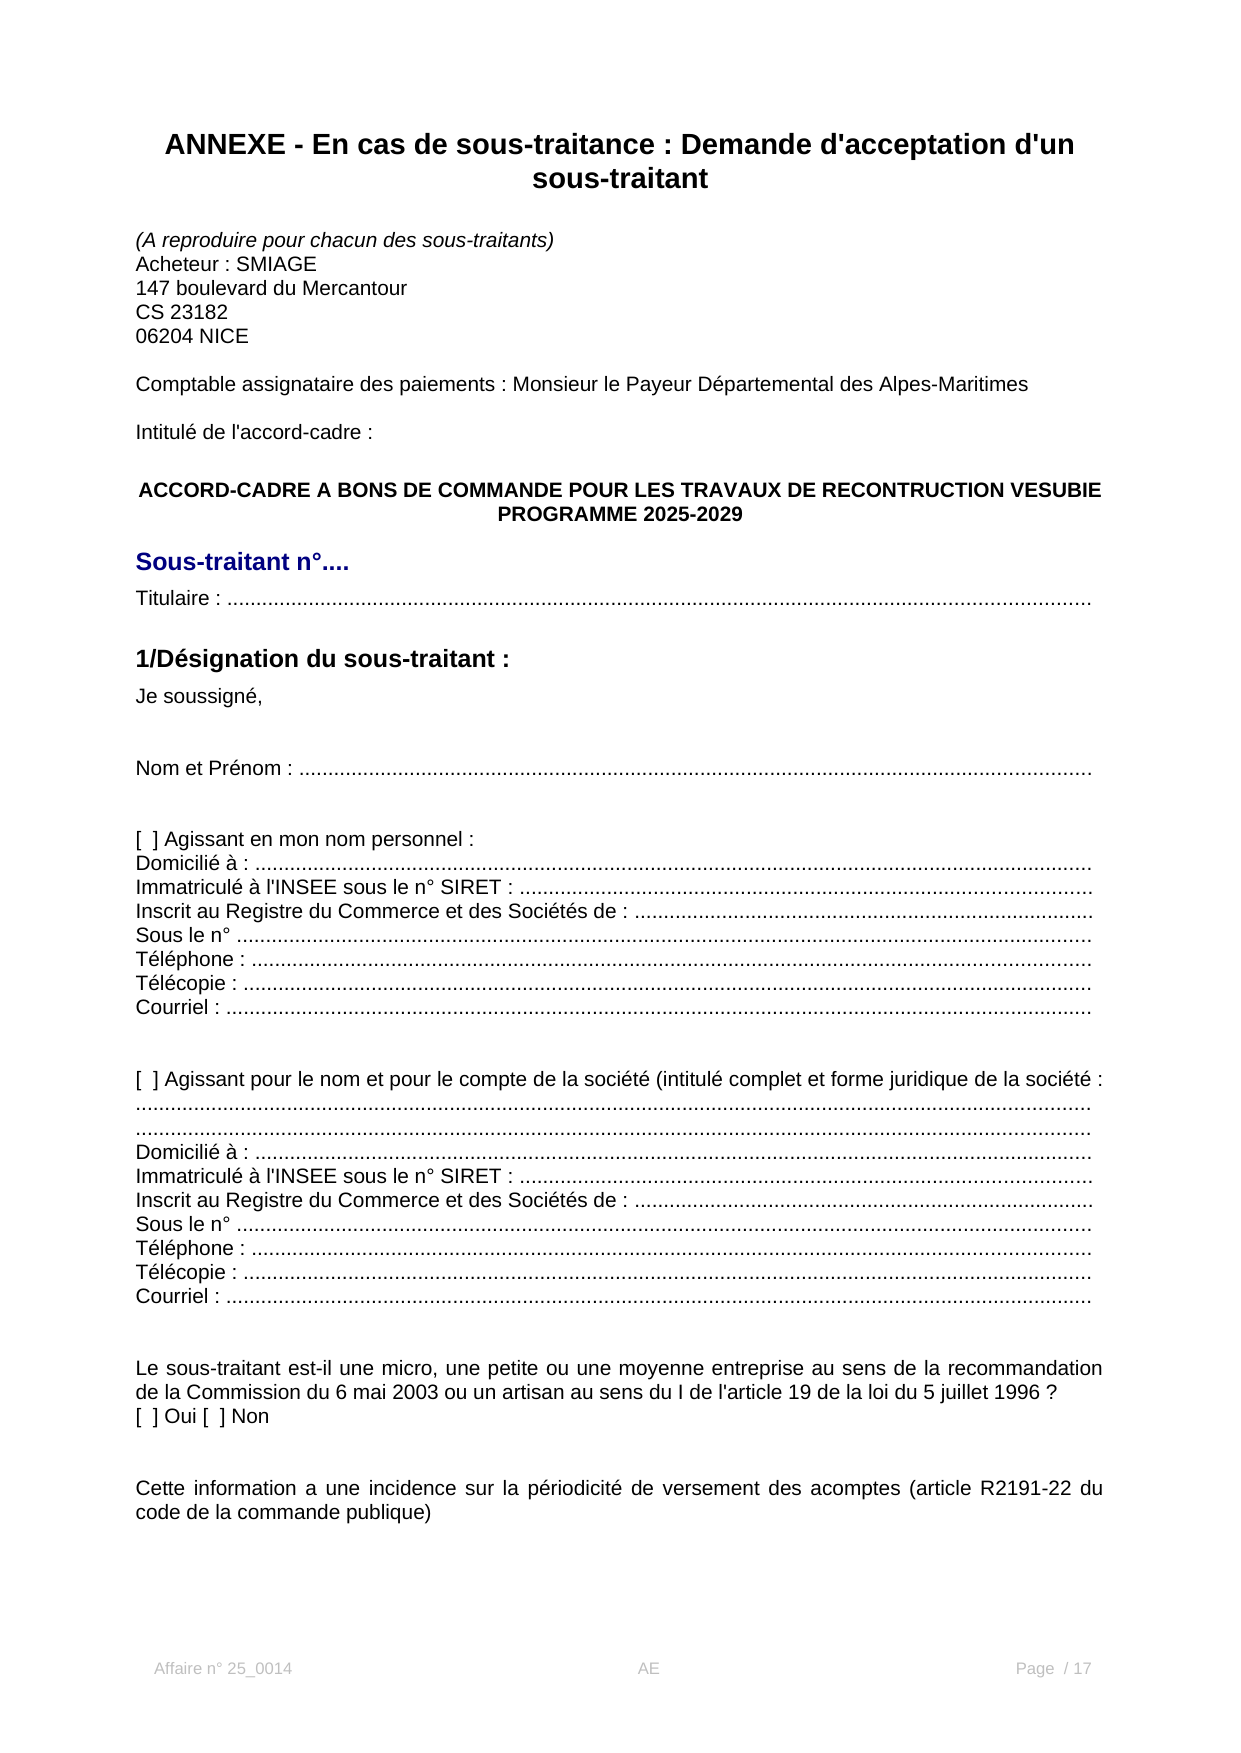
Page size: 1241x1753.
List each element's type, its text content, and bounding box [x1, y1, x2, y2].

text Nom et Prénom : [135, 755, 1105, 779]
text ANNEXE - En cas de sous-traitance : Demande d'acceptation d'un sous-traitant [135, 127, 1105, 194]
text Sous le n° [135, 1212, 1105, 1236]
text Domicilié à : [135, 1140, 1105, 1164]
text 1/Désignation du sous-traitant : [135, 644, 1105, 673]
text Domicilié à : [135, 851, 1105, 875]
text [ ] Oui [ ] Non [135, 1404, 1105, 1428]
text Sous le n° [135, 923, 1105, 947]
text Inscrit au Registre du Commerce et des Sociétés de : [135, 899, 1105, 923]
text Télécopie : [135, 1260, 1105, 1284]
text 06204 NICE [135, 324, 1105, 348]
text [ ] Agissant pour le nom et pour le compte de la société (intitulé complet et forme juridique de la société : [135, 1067, 1105, 1115]
text Téléphone : [135, 1236, 1105, 1260]
text Titulaire : [135, 586, 1105, 610]
text Comptable assignataire des paiements : Monsieur le Payeur Départemental des Alpes-Maritimes [135, 372, 1105, 396]
text (A reproduire pour chacun des sous-traitants) [135, 228, 1105, 252]
text Téléphone : [135, 947, 1105, 971]
text Intitulé de l'accord-cadre : [135, 420, 1105, 444]
text Télécopie : [135, 971, 1105, 995]
text Acheteur : SMIAGE [135, 252, 1105, 276]
text Je soussigné, [135, 683, 1105, 707]
text CS 23182 [135, 300, 1105, 324]
text [ ] Agissant en mon nom personnel : [135, 827, 1105, 851]
text ACCORD-CADRE A BONS DE COMMANDE POUR LES TRAVAUX DE RECONTRUCTION VESUBIE PROGRAMME 2025-2029 [135, 478, 1105, 526]
text Cette information a une incidence sur la périodicité de versement des acomptes (article R2191-22 du code de la commande publique) [135, 1476, 1105, 1523]
text 147 boulevard du Mercantour [135, 276, 1105, 300]
text Sous-traitant n°.... [135, 547, 1105, 576]
text Courriel : [135, 995, 1105, 1019]
text Immatriculé à l'INSEE sous le n° SIRET : [135, 1164, 1105, 1188]
text Immatriculé à l'INSEE sous le n° SIRET : [135, 875, 1105, 899]
text Le sous-traitant est-il une micro, une petite ou une moyenne entreprise au sens de la recommandation de la Commission du 6 mai 2003 ou un artisan au sens du I de l'article 19 de la loi du 5 juillet 1996 ? [135, 1356, 1105, 1404]
text Inscrit au Registre du Commerce et des Sociétés de : [135, 1188, 1105, 1212]
text Courriel : [135, 1284, 1105, 1308]
